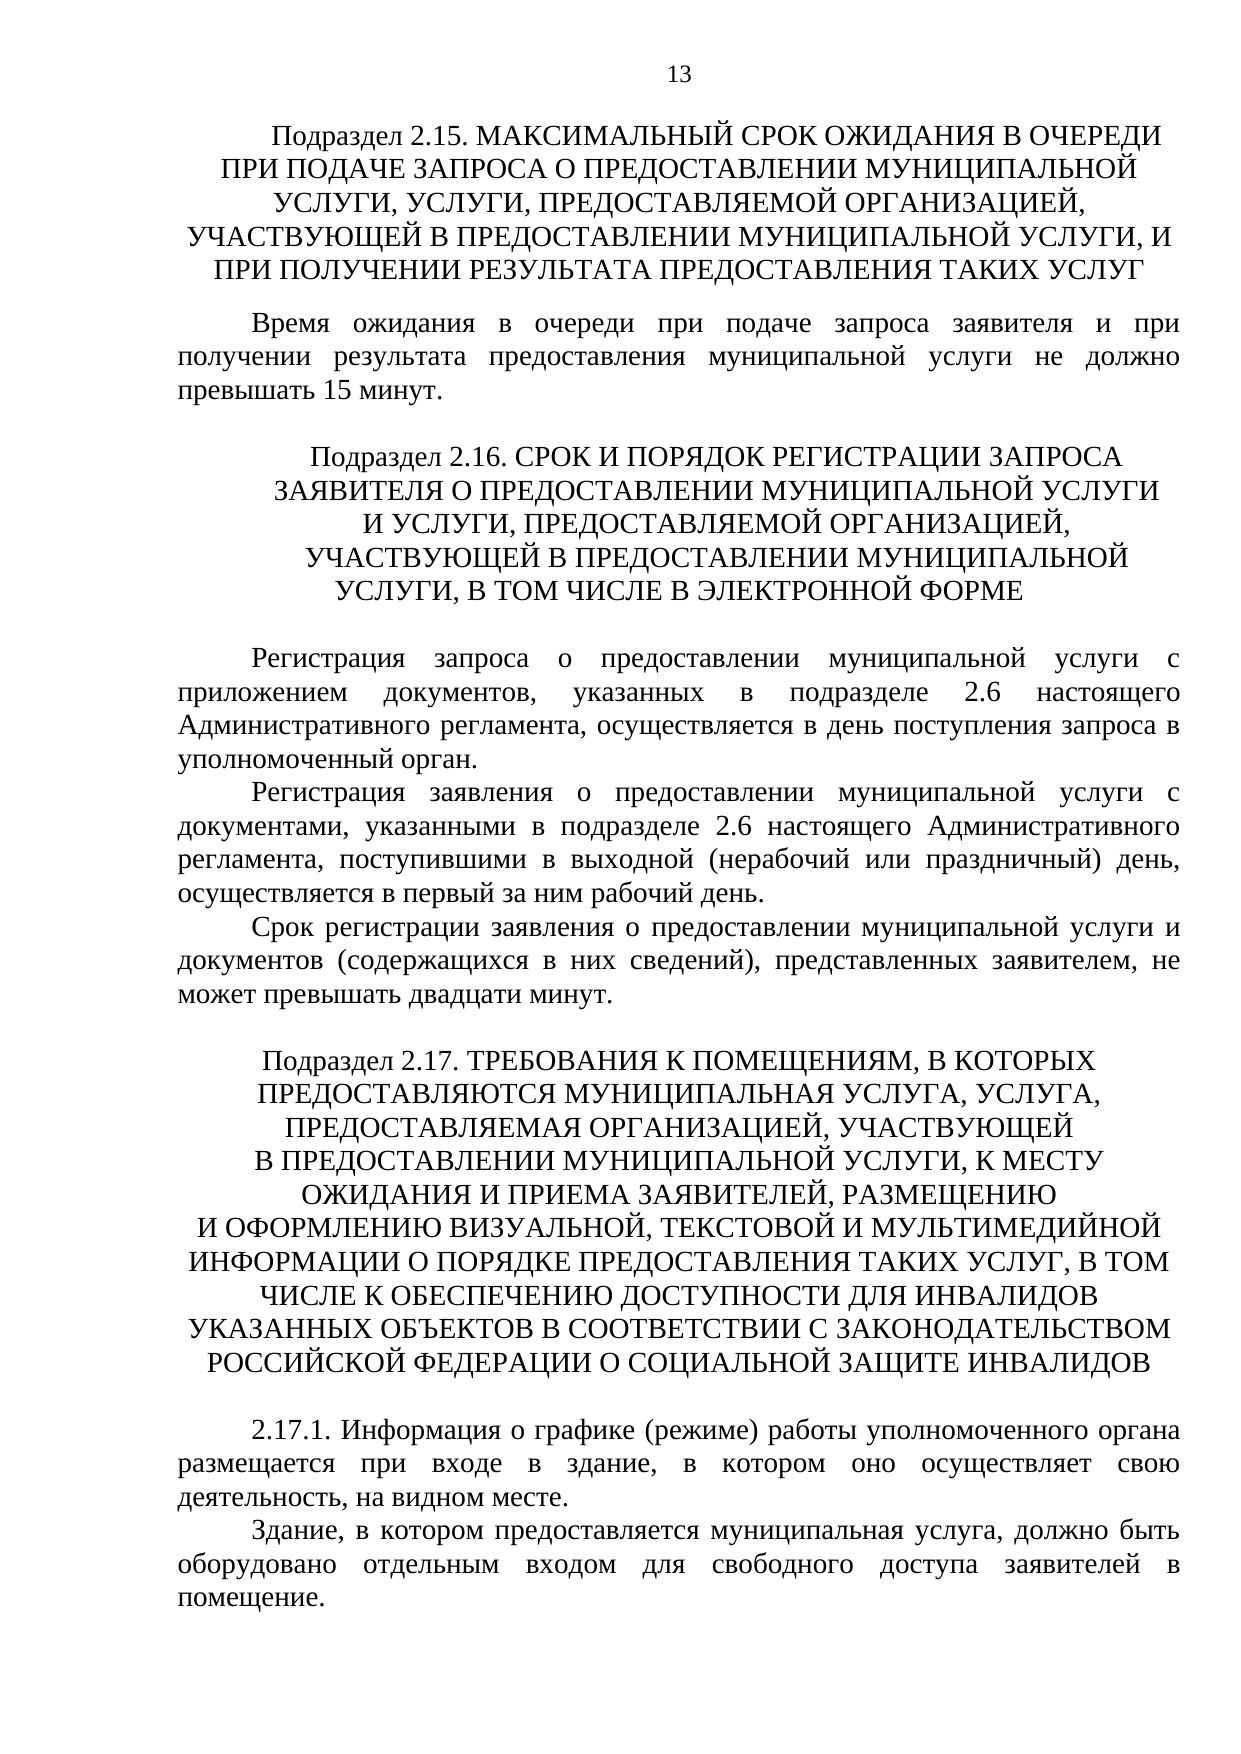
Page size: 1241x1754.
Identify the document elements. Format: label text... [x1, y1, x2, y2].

text ПРЕДОСТАВЛЯЮТСЯ МУНИЦИПАЛЬНАЯ УСЛУГА, УСЛУГА, [177, 1076, 1181, 1110]
text УКАЗАННЫХ ОБЪЕКТОВ В СООТВЕТСТВИИ С ЗАКОНОДАТЕЛЬСТВОМ РОССИЙСКОЙ ФЕДЕРАЦИИ О СОЦИАЛЬНОЙ ЗАЩИТЕ ИНВАЛИДОВ [177, 1311, 1181, 1378]
text ПРЕДОСТАВЛЯЕМАЯ ОРГАНИЗАЦИЕЙ, УЧАСТВУЮЩЕЙ [177, 1110, 1181, 1143]
text Подраздел 2.15. МАКСИМАЛЬНЫЙ СРОК ОЖИДАНИЯ В ОЧЕРЕДИ ПРИ ПОДАЧЕ ЗАПРОСА О ПРЕДОСТАВЛЕНИИ МУНИЦИПАЛЬНОЙ УСЛУГИ, УСЛУГИ, ПРЕДОСТАВЛЯЕМОЙ ОРГАНИЗАЦИЕЙ, УЧАСТВУЮЩЕЙ В ПРЕДОСТАВЛЕНИИ МУНИЦИПАЛЬНОЙ УСЛУГИ, И ПРИ ПОЛУЧЕНИИ РЕЗУЛЬТАТА ПРЕДОСТАВЛЕНИЯ ТАКИХ УСЛУГ [177, 118, 1181, 286]
text Подраздел 2.16. СРОК И ПОРЯДОК РЕГИСТРАЦИИ ЗАПРОСА [177, 439, 1181, 473]
text И ОФОРМЛЕНИЮ ВИЗУАЛЬНОЙ, ТЕКСТОВОЙ И МУЛЬТИМЕДИЙНОЙ ИНФОРМАЦИИ О ПОРЯДКЕ ПРЕДОСТАВЛЕНИЯ ТАКИХ УСЛУГ, В ТОМ ЧИСЛЕ К ОБЕСПЕЧЕНИЮ ДОСТУПНОСТИ ДЛЯ ИНВАЛИДОВ [177, 1211, 1181, 1311]
text УЧАСТВУЮЩЕЙ В ПРЕДОСТАВЛЕНИИ МУНИЦИПАЛЬНОЙ УСЛУГИ, В ТОМ ЧИСЛЕ В ЭЛЕКТРОННОЙ ФОРМЕ [177, 540, 1181, 607]
text Срок регистрации заявления о предоставлении муниципальной услуги и документов (содержащихся в них сведений), представленных заявителем, не может превышать двадцати минут. [177, 909, 1181, 1009]
text Регистрация запроса о предоставлении муниципальной услуги с приложением документов, указанных в подразделе 2.6 настоящего Административного регламента, осуществляется в день поступления запроса в уполномоченный орган. [177, 640, 1181, 774]
text Здание, в котором предоставляется муниципальная услуга, должно быть оборудовано отдельным входом для свободного доступа заявителей в помещение. [177, 1512, 1181, 1613]
text И УСЛУГИ, ПРЕДОСТАВЛЯЕМОЙ ОРГАНИЗАЦИЕЙ, [177, 506, 1181, 540]
text В ПРЕДОСТАВЛЕНИИ МУНИЦИПАЛЬНОЙ УСЛУГИ, К МЕСТУ [177, 1143, 1181, 1177]
text 2.17.1. Информация о графике (режиме) работы уполномоченного органа размещается при входе в здание, в котором оно осуществляет свою деятельность, на видном месте. [177, 1412, 1181, 1512]
text Подраздел 2.17. ТРЕБОВАНИЯ К ПОМЕЩЕНИЯМ, В КОТОРЫХ [177, 1043, 1181, 1076]
text ЗАЯВИТЕЛЯ О ПРЕДОСТАВЛЕНИИ МУНИЦИПАЛЬНОЙ УСЛУГИ [177, 473, 1181, 506]
text ОЖИДАНИЯ И ПРИЕМА ЗАЯВИТЕЛЕЙ, РАЗМЕЩЕНИЮ [177, 1177, 1181, 1211]
text Регистрация заявления о предоставлении муниципальной услуги с документами, указанными в подразделе 2.6 настоящего Административного регламента, поступившими в выходной (нерабочий или праздничный) день, осуществляется в первый за ним рабочий день. [177, 774, 1181, 909]
text Время ожидания в очереди при подаче запроса заявителя и при получении результата предоставления муниципальной услуги не должно превышать 15 минут. [177, 305, 1181, 406]
